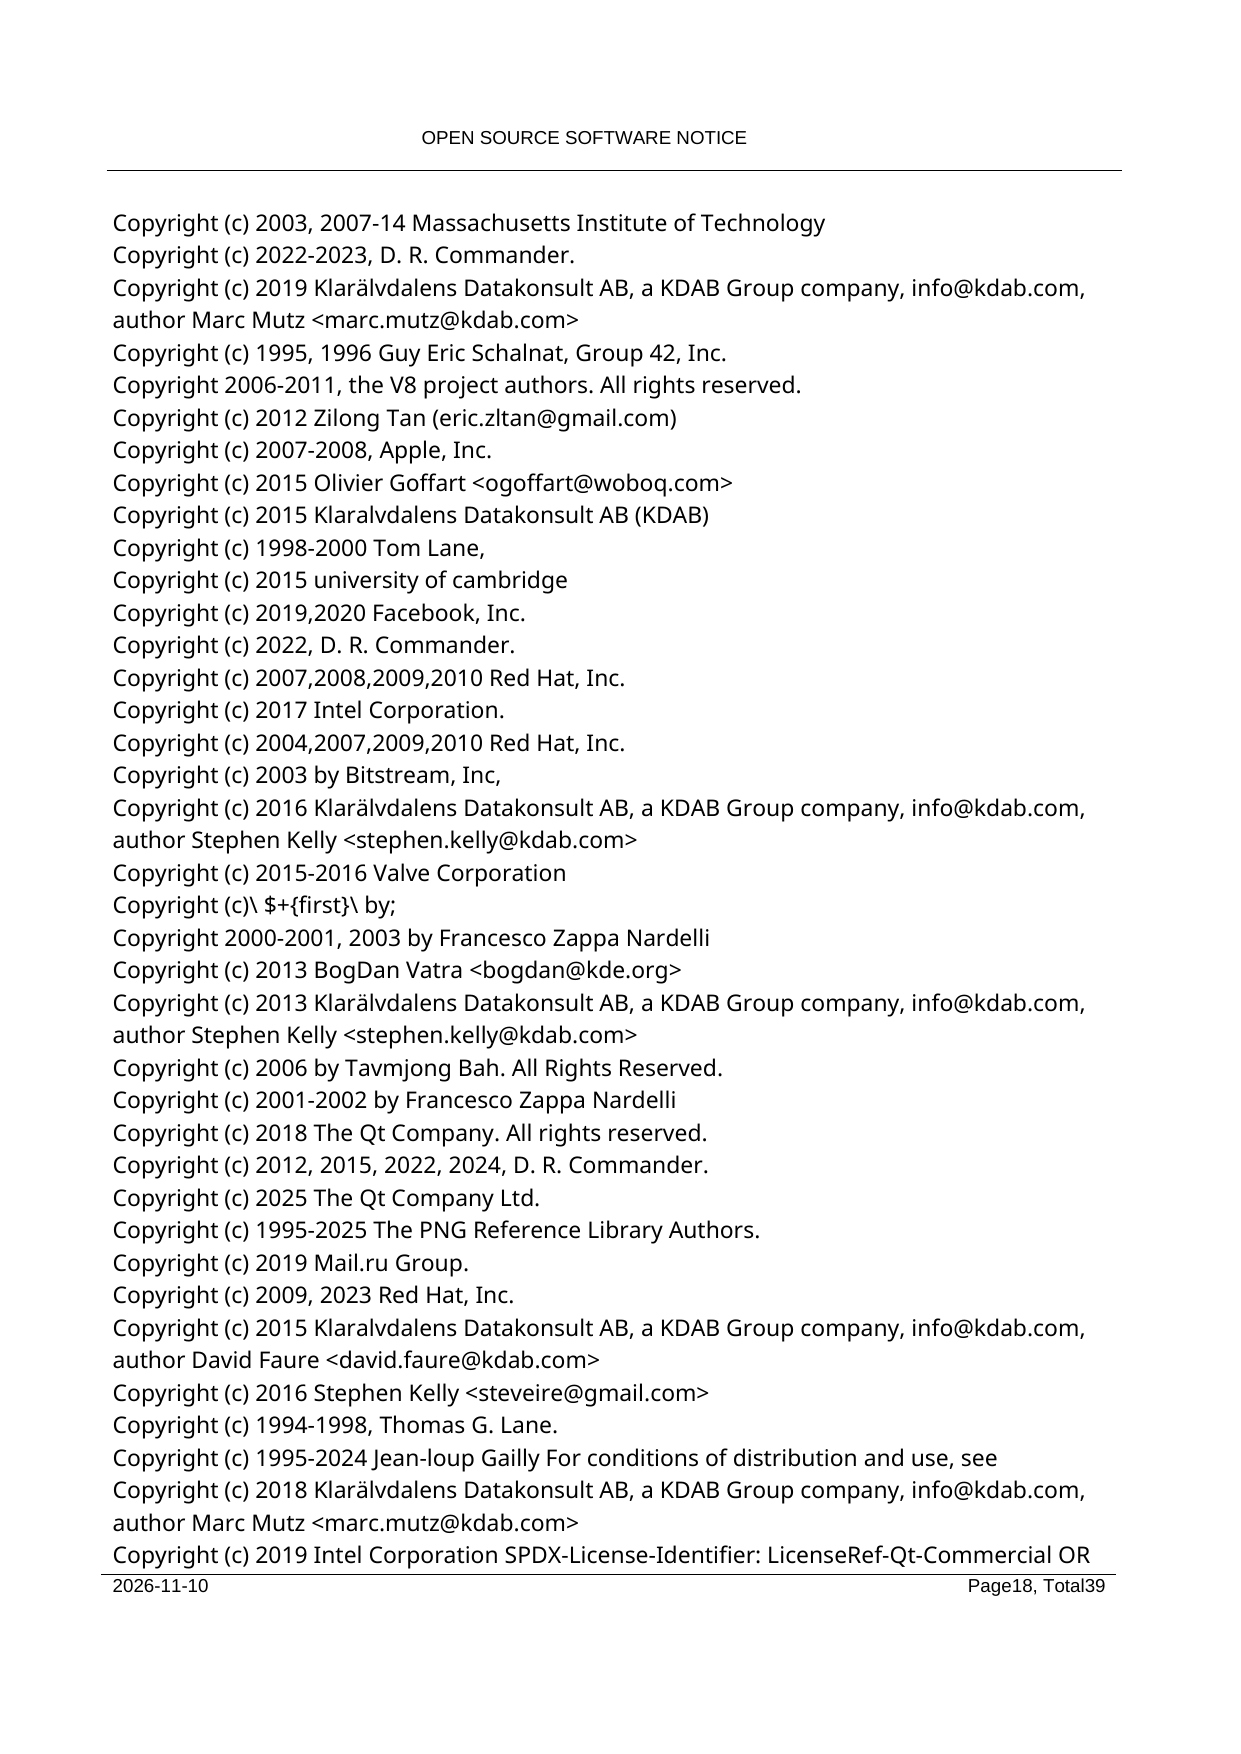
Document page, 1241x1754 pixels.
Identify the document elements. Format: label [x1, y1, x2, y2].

text [112, 206, 1128, 1571]
